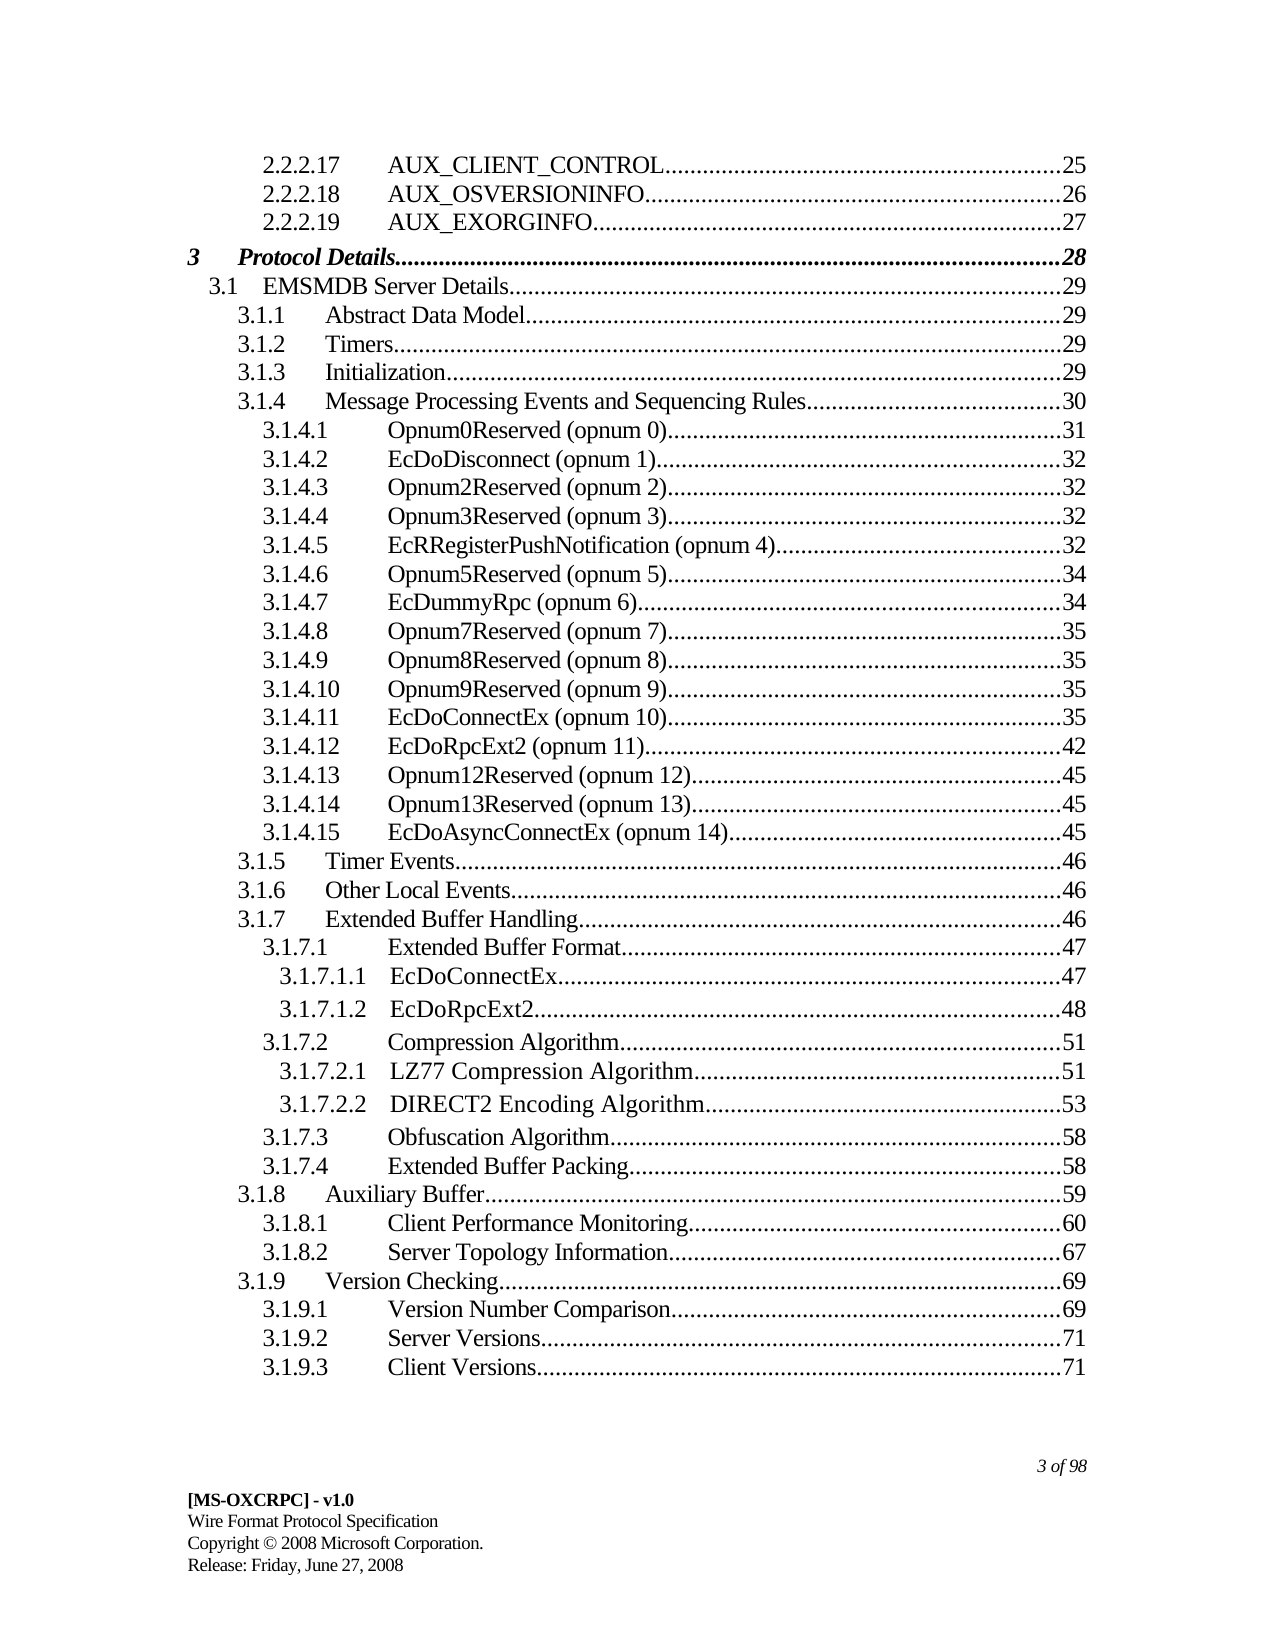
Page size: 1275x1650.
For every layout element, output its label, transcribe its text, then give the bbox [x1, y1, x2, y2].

text 3.1.9.3 Client Versions 71 [262, 1352, 1087, 1381]
text 3.1.7.1.2 EcDoRpcExt2 48 [279, 994, 1087, 1023]
text 3.1.2 Timers 29 [237, 329, 1087, 357]
text 3.1.6 Other Local Events 46 [237, 875, 1087, 904]
text 3.1.4.13 Opnum12Reserved (opnum 12) 45 [262, 760, 1087, 789]
text 3.1.5 Timer Events 46 [237, 846, 1087, 875]
text 3.1.4.9 Opnum8Reserved (opnum 8) 35 [262, 645, 1087, 674]
text 3.1.7.2.1 LZ77 Compression Algorithm 51 [279, 1056, 1087, 1085]
text 2.2.2.19 AUX_EXORGINFO 27 [262, 207, 1087, 236]
text 3.1.4.12 EcDoRpcExt2 (opnum 11) 42 [262, 731, 1087, 760]
text 3.1.7.2.2 DIRECT2 Encoding Algorithm 53 [279, 1089, 1087, 1118]
text 3.1.4.8 Opnum7Reserved (opnum 7) 35 [262, 616, 1087, 645]
text 3.1.4.6 Opnum5Reserved (opnum 5) 34 [262, 559, 1087, 587]
text 3.1.4.10 Opnum9Reserved (opnum 9) 35 [262, 674, 1087, 702]
text 3.1.4.15 EcDoAsyncConnectEx (opnum 14) 45 [262, 817, 1087, 846]
text 3.1.4.5 EcRRegisterPushNotification (opnum 4) 32 [262, 530, 1087, 559]
text 3.1.7.1 Extended Buffer Format 47 [262, 932, 1087, 961]
text 3.1.4.7 EcDummyRpc (opnum 6) 34 [262, 587, 1087, 616]
text 3.1.8 Auxiliary Buffer 59 [237, 1179, 1087, 1208]
text 2.2.2.18 AUX_OSVERSIONINFO 26 [262, 179, 1087, 207]
text 3.1.4.4 Opnum3Reserved (opnum 3) 32 [262, 501, 1087, 530]
text 3.1.8.1 Client Performance Monitoring 60 [262, 1208, 1087, 1237]
text 3.1.7 Extended Buffer Handling 46 [237, 904, 1087, 932]
text 3.1.7.3 Obfuscation Algorithm 58 [262, 1122, 1087, 1151]
text 3.1.9 Version Checking 69 [237, 1266, 1087, 1294]
text 3.1.9.1 Version Number Comparison 69 [262, 1294, 1087, 1323]
text 3.1.1 Abstract Data Model 29 [237, 300, 1087, 329]
text 3.1.7.1.1 EcDoConnectEx 47 [279, 961, 1087, 990]
text 2.2.2.17 AUX_CLIENT_CONTROL 25 [262, 150, 1087, 179]
text 3 Protocol Details 28 [187, 242, 1087, 271]
text 3.1.7.4 Extended Buffer Packing 58 [262, 1151, 1087, 1179]
text 3.1.7.2 Compression Algorithm 51 [262, 1027, 1087, 1056]
text 3.1.4.1 Opnum0Reserved (opnum 0) 31 [262, 415, 1087, 444]
text 3.1 EMSMDB Server Details 29 [208, 271, 1087, 300]
text 3.1.4.3 Opnum2Reserved (opnum 2) 32 [262, 472, 1087, 501]
text 3.1.4.14 Opnum13Reserved (opnum 13) 45 [262, 789, 1087, 817]
text 3.1.4.2 EcDoDisconnect (opnum 1) 32 [262, 444, 1087, 472]
text 3.1.3 Initialization 29 [237, 357, 1087, 386]
text 3.1.8.2 Server Topology Information 67 [262, 1237, 1087, 1266]
text 3.1.4 Message Processing Events and Sequencing Rules 30 [237, 386, 1087, 415]
text 3.1.4.11 EcDoConnectEx (opnum 10) 35 [262, 702, 1087, 731]
text 3.1.9.2 Server Versions 71 [262, 1323, 1087, 1352]
